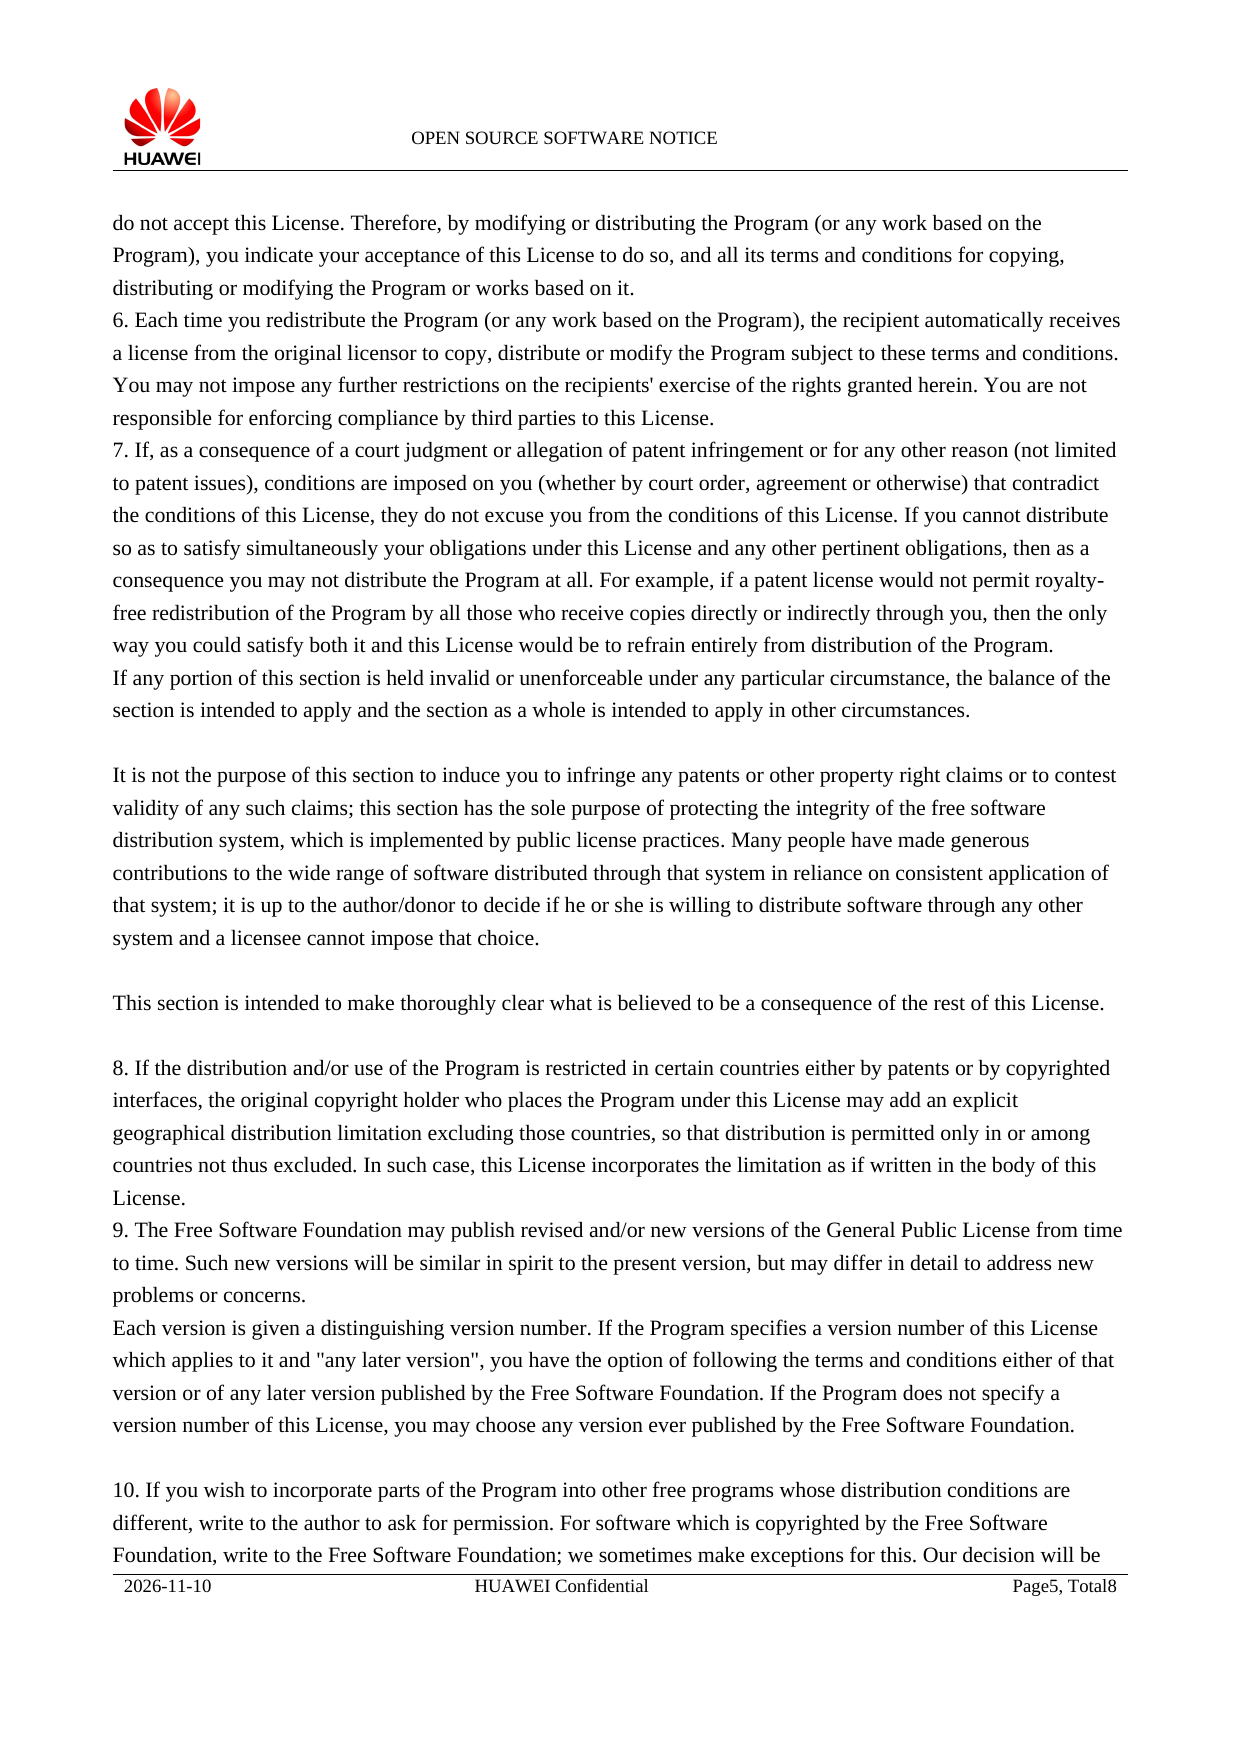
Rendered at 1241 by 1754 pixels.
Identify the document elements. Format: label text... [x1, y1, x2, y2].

picture [124, 88, 201, 165]
